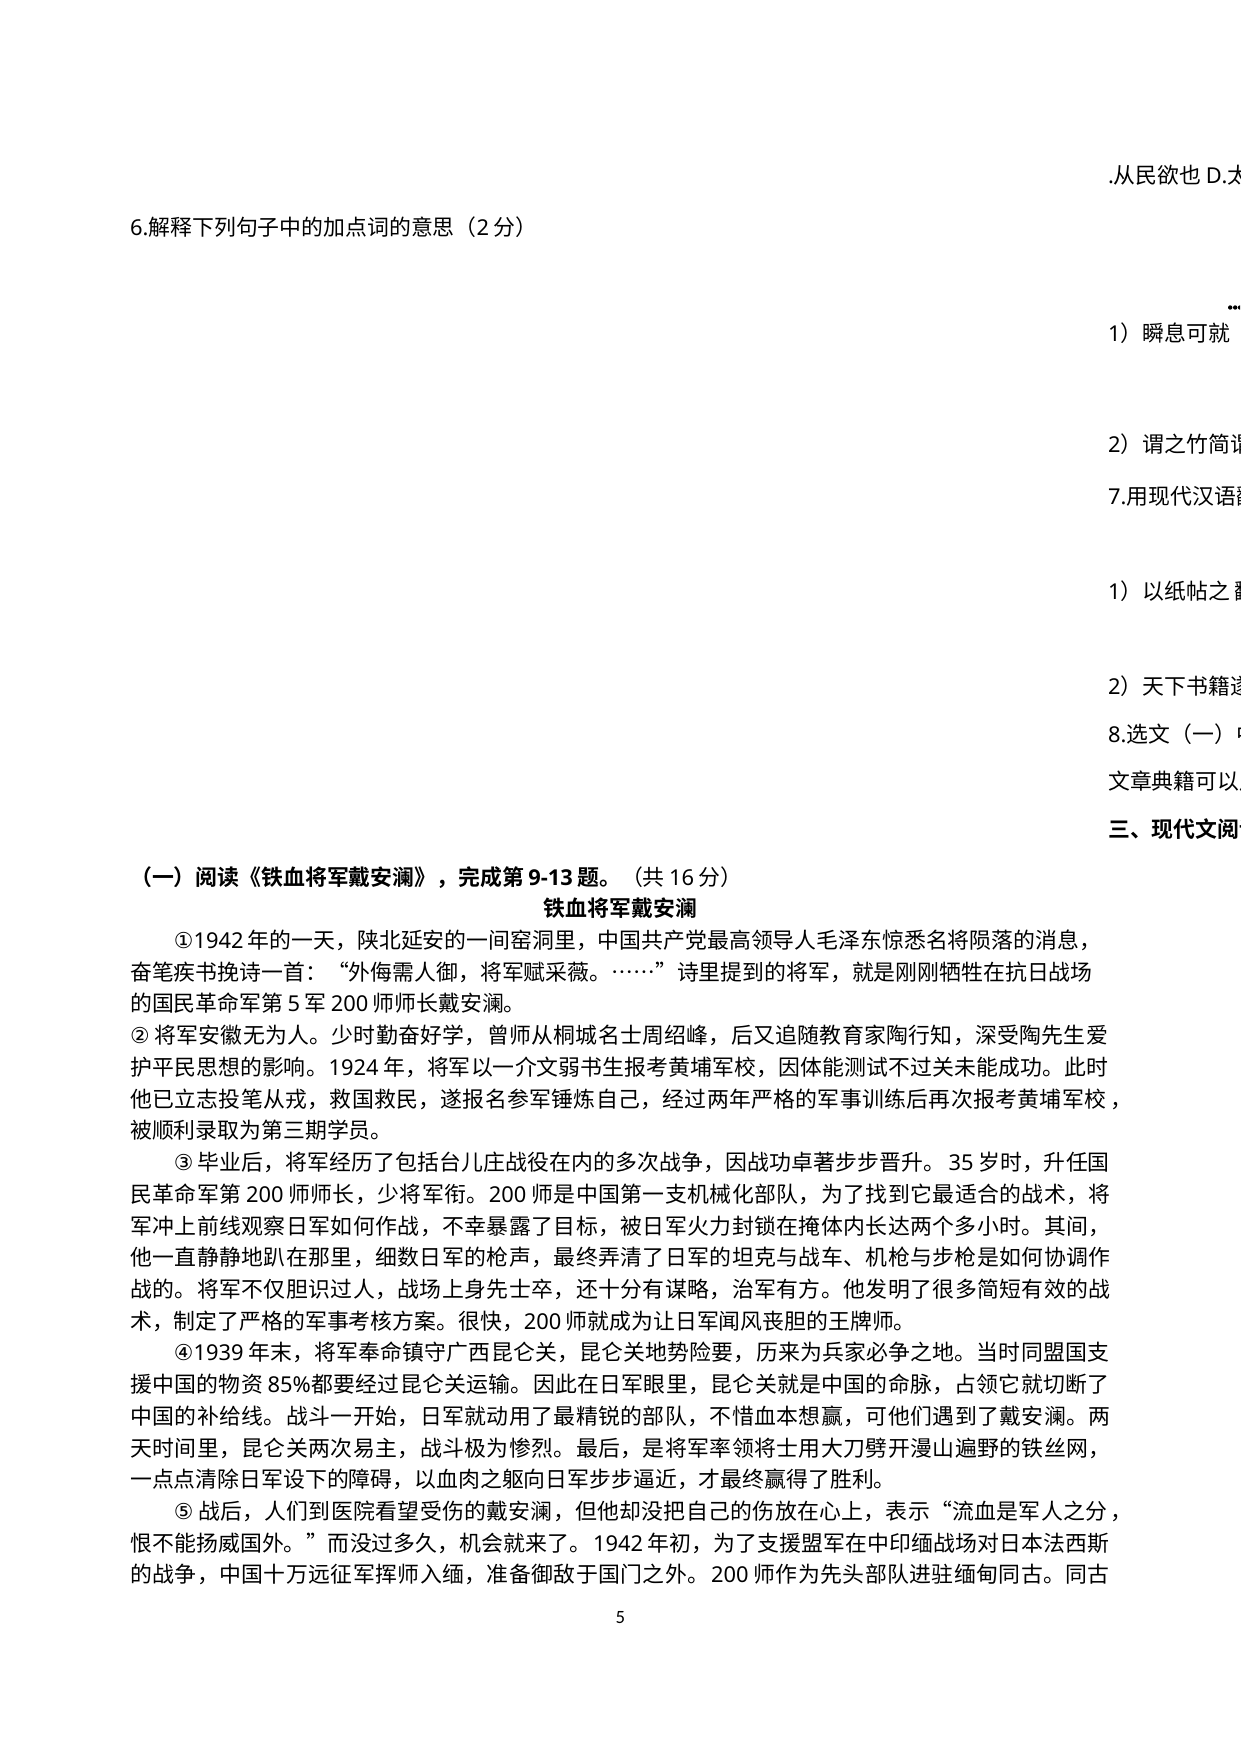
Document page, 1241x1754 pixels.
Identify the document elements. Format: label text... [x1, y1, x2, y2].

text ③毕业后，将军经历了包括台儿庄战役在内的多次战争，因战功卓著步步晋升。35岁时，升任国民革命军第200师师长，少将军衔。200师是中国第一支机械化部队，为了找到它最适合的战术，将军冲上前线观察日军如何作战，不幸暴露了目标，被日军火力封锁在掩体内长达两个多小时。其间，他一直静静地趴在那里，细数日军的枪声，最终弄清了日军的坦克与战车、机枪与步枪是如何协调作战的。将军不仅胆识过人，战场上身先士卒，还十分有谋略，治军有方。他发明了很多简短有效的战术，制定了严格的军事考核方案。很快，200师就成为让日军闻风丧胆的王牌师。 [130, 1145, 1110, 1335]
text （一）阅读《铁血将军戴安澜》，完成第9-13题。（共16分） [130, 859, 1110, 891]
text 三、现代文阅读（共36分） [1108, 812, 1240, 844]
text C.从民欲也D.太守归而宾客从也 [1108, 150, 1240, 190]
text ①1942年的一天，陕北延安的一间窑洞里，中国共产党最高领导人毛泽东惊悉名将陨落的消息，奋笔疾书挽诗一首：“外侮需人御，将军赋采薇。……”诗里提到的将军，就是刚刚牺牲在抗日战场的国民革命军第5军200师师长戴安澜。 [130, 923, 1110, 1018]
text （2）天下书籍遂广翻译： [1108, 622, 1240, 701]
text 铁血将军戴安澜 [130, 891, 1110, 923]
text ②将军安徽无为人。少时勤奋好学，曾师从桐城名士周绍峰，后又追随教育家陶行知，深受先生爱护平民思想的影响。1924年，将军以一介文弱书生报考黄埔军校，因体能测试不过关未能成功。此时他已立志投笔从戎，救国救民，遂报名参军锤炼自己，经过两年严格的军事训练后再次报考黄埔军校，被顺利录取为第三期学员。 [130, 1018, 1110, 1145]
text 6.解释下列句子中的加点词的意思（2分） [130, 209, 1110, 241]
text （2）谓之竹简谓： [1108, 368, 1240, 459]
text （1）瞬息可就 就： [1108, 257, 1240, 348]
text 7.用现代汉语翻译下面的句子（4分） [1108, 479, 1240, 511]
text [130, 1494, 1110, 1589]
text ④1939年末，将军奉命镇守广西昆仑关，昆仑关地势险要，历来为兵家必争之地。当时同盟国支援中国的物资85%都要经过昆仑关运输。因此在日军眼里，昆仑关就是中国的命脉，占领它就切断了中国的补给线。战斗一开始，日军就动用了最精锐的部队，不惜血本想赢，可他们遇到了戴安澜。两天时间里，昆仑关两次易主，战斗极为惨烈。最后，是将军率领将士用大刀劈开漫山遍野的铁丝网，一点点清除日军设下的障碍，以血肉之躯向日军步步逼近，才最终赢得了胜利。 [130, 1335, 1110, 1494]
text （1）以纸帖之 翻译： [1108, 527, 1240, 606]
